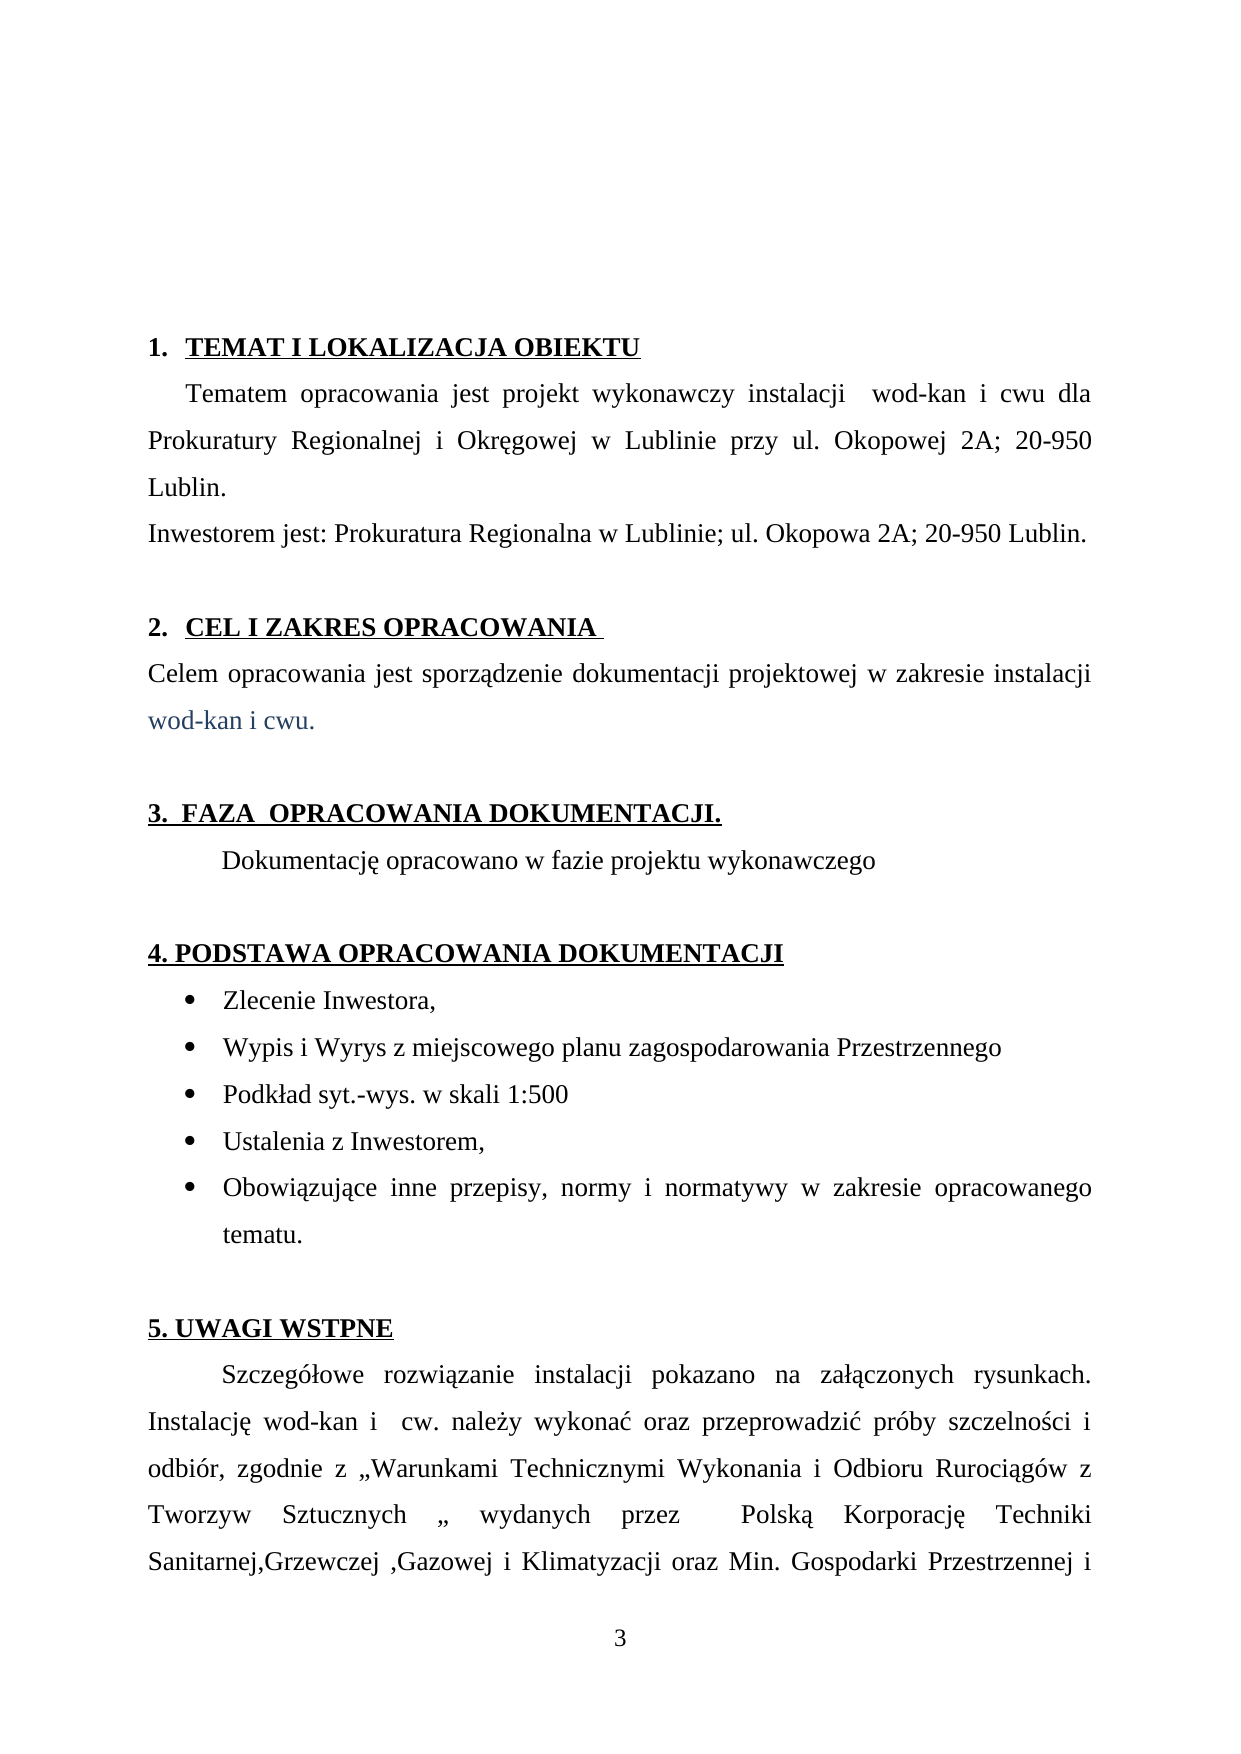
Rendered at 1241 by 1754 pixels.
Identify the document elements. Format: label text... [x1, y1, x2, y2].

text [148, 1358, 1093, 1576]
text 3. FAZA OPRACOWANIA DOKUMENTACJI. [148, 797, 1093, 828]
text 4. PODSTAWA OPRACOWANIA DOKUMENTACJI [148, 937, 1093, 968]
list TEMAT I LOKALIZACJA OBIEKTU [148, 331, 1093, 362]
list Podkład syt.-wys. w skali 1:500 [185, 1078, 1093, 1109]
list Ustalenia z Inwestorem, [185, 1125, 1093, 1156]
text Inwestorem jest: Prokuratura Regionalna w Lublinie; ul. Okopowa 2A; 20-950 Lublin. [148, 517, 1093, 548]
list CEL I ZAKRES OPRACOWANIA [148, 611, 1093, 642]
list Wypis i Wyrys z miejscowego planu zagospodarowania Przestrzennego [185, 1031, 1093, 1062]
list Zlecenie Inwestora, [185, 984, 1093, 1015]
text Dokumentację opracowano w fazie projektu wykonawczego [148, 844, 1093, 875]
text Tematem opracowania jest projekt wykonawczy instalacji wod-kan i cwu dla Prokuratury Regionalnej i Okręgowej w Lublinie przy ul. Okopowej 2A; 20-950 Lublin. [148, 377, 1093, 502]
subtitle Celem opracowania jest sporządzenie dokumentacji projektowej w zakresie instalacji wod-kan i cwu. [148, 657, 1093, 735]
text 5. UWAGI WSTPNE [148, 1312, 1093, 1343]
list Obowiązujące inne przepisy, normy i normatywy w zakresie opracowanego tematu. [185, 1172, 1093, 1249]
